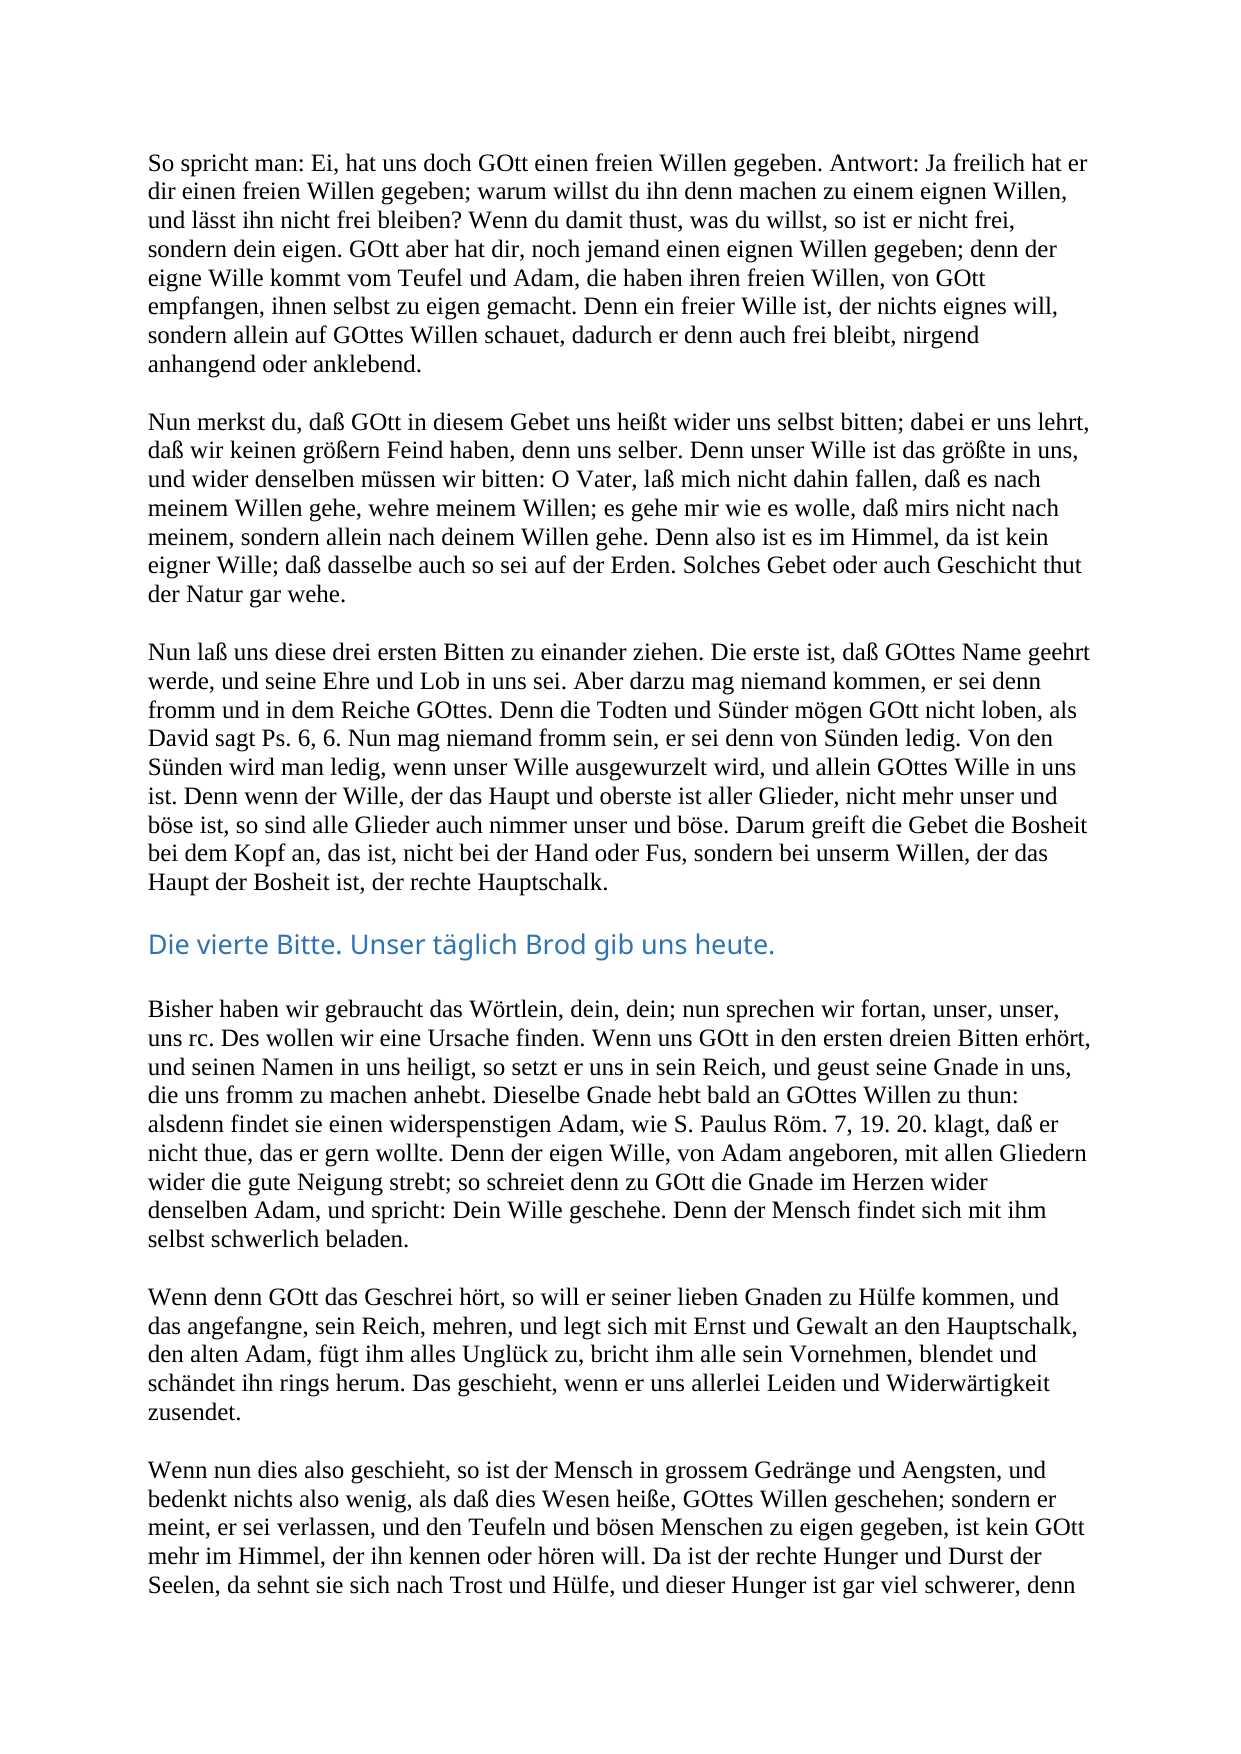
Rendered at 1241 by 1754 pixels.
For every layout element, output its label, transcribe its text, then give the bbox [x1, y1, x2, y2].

text Nun merkst du, daß GOtt in diesem Gebet uns heißt wider uns selbst bitten; dabei er uns lehrt, daß wir keinen größern Feind haben, denn uns selber. Denn unser Wille ist das größte in uns, und wider denselben müssen wir bitten: O Vater, laß mich nicht dahin fallen, daß es nach meinem Willen gehe, wehre meinem Willen; es gehe mir wie es wolle, daß mirs nicht nach meinem, sondern allein nach deinem Willen gehe. Denn also ist es im Himmel, da ist kein eigner Wille; daß dasselbe auch so sei auf der Erden. Solches Gebet oder auch Geschicht thut der Natur gar wehe. [148, 407, 1093, 608]
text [148, 1455, 1093, 1599]
text Nun laß uns diese drei ersten Bitten zu einander ziehen. Die erste ist, daß GOttes Name geehrt werde, und seine Ehre und Lob in uns sei. Aber darzu mag niemand kommen, er sei denn fromm und in dem Reiche GOttes. Denn die Todten und Sünder mögen GOtt nicht loben, als David sagt Ps. 6, 6. Nun mag niemand fromm sein, er sei denn von Sünden ledig. Von den Sünden wird man ledig, wenn unser Wille ausgewurzelt wird, und allein GOttes Wille in uns ist. Denn wenn der Wille, der das Haupt und oberste ist aller Glieder, nicht mehr unser und böse ist, so sind alle Glieder auch nimmer unser und böse. Darum greift die Gebet die Bosheit bei dem Kopf an, das ist, nicht bei der Hand oder Fus, sondern bei unserm Willen, der das Haupt der Bosheit ist, der rechte Hauptschalk. [148, 637, 1093, 896]
text So spricht man: Ei, hat uns doch GOtt einen freien Willen gegeben. Antwort: Ja freilich hat er dir einen freien Willen gegeben; warum willst du ihn denn machen zu einem eignen Willen, und lässt ihn nicht frei bleiben? Wenn du damit thust, was du willst, so ist er nicht frei, sondern dein eigen. GOtt aber hat dir, noch jemand einen eignen Willen gegeben; denn der eigne Wille kommt vom Teufel und Adam, die haben ihren freien Willen, von GOtt empfangen, ihnen selbst zu eigen gemacht. Denn ein freier Wille ist, der nichts eignes will, sondern allein auf GOttes Willen schauet, dadurch er denn auch frei bleibt, nirgend anhangend oder anklebend. [148, 148, 1093, 378]
text Bisher haben wir gebraucht das Wörtlein, dein, dein; nun sprechen wir fortan, unser, unser, uns rc. Des wollen wir eine Ursache finden. Wenn uns GOtt in den ersten dreien Bitten erhört, und seinen Namen in uns heiligt, so setzt er uns in sein Reich, und geust seine Gnade in uns, die uns fromm zu machen anhebt. Dieselbe Gnade hebt bald an GOttes Willen zu thun: alsdenn findet sie einen widerspenstigen Adam, wie S. Paulus Röm. 7, 19. 20. klagt, daß er nicht thue, das er gern wollte. Denn der eigen Wille, von Adam angeboren, mit allen Gliedern wider die gute Neigung strebt; so schreiet denn zu GOtt die Gnade im Herzen wider denselben Adam, und spricht: Dein Wille geschehe. Denn der Mensch findet sich mit ihm selbst schwerlich beladen. [148, 994, 1093, 1253]
text Wenn denn GOtt das Geschrei hört, so will er seiner lieben Gnaden zu Hülfe kommen, und das angefangne, sein Reich, mehren, und legt sich mit Ernst und Gewalt an den Hauptschalk, den alten Adam, fügt ihm alles Unglück zu, bricht ihm alle sein Vornehmen, blendet und schändet ihn rings herum. Das geschieht, wenn er uns allerlei Leiden und Widerwärtigkeit zusendet. [148, 1282, 1093, 1426]
subtitle Die vierte Bitte. Unser täglich Brod gib uns heute. [148, 925, 1093, 962]
